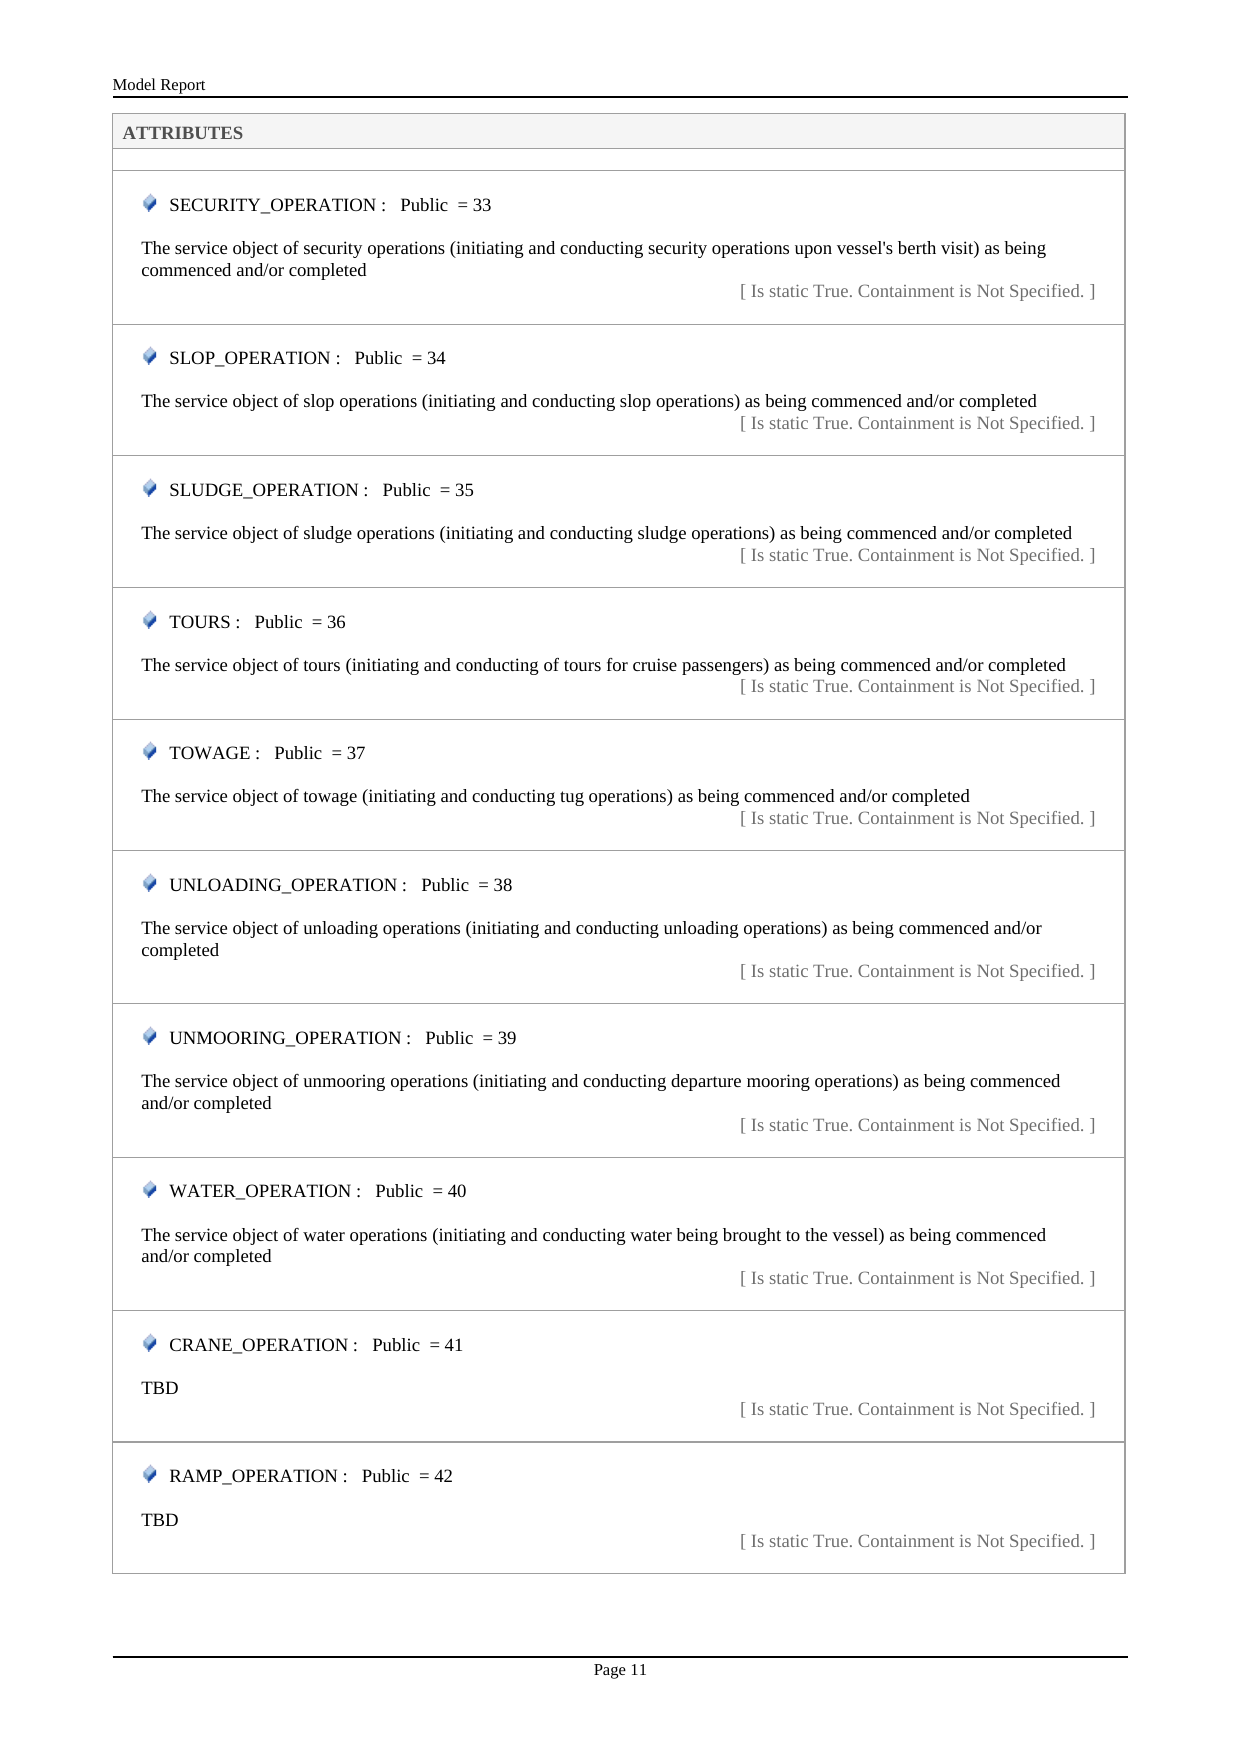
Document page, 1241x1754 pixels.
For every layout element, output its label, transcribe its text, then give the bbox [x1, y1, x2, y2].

table_cell UNLOADING_OPERATION : Public = 38 The service object of unloading operations (initiating and conducting unloading operations) as being commenced and/or completed [ Is static True. Containment is Not Specified. ] [113, 851, 1124, 1003]
table_cell SLOP_OPERATION : Public = 34 The service object of slop operations (initiating and conducting slop operations) as being commenced and/or completed [ Is static True. Containment is Not Specified. ] [113, 325, 1124, 455]
picture [141, 192, 160, 212]
picture [141, 477, 160, 497]
table_cell CRANE_OPERATION : Public = 41 TBD [ Is static True. Containment is Not Specified. ] [113, 1311, 1124, 1441]
picture [141, 346, 160, 365]
picture [141, 1026, 160, 1045]
table_cell RAMP_OPERATION : Public = 42 TBD [ Is static True. Containment is Not Specified. ] [113, 1443, 1124, 1573]
table_cell TOWAGE : Public = 37 The service object of towage (initiating and conducting tug operations) as being commenced and/or completed [ Is static True. Containment is Not Specified. ] [113, 720, 1124, 850]
picture [141, 1332, 160, 1352]
picture [141, 1179, 160, 1198]
picture [141, 1464, 160, 1483]
table_header ATTRIBUTES [113, 114, 1124, 148]
table_cell TOURS : Public = 36 The service object of tours (initiating and conducting of tours for cruise passengers) as being commenced and/or completed [ Is static True. Containment is Not Specified. ] [113, 588, 1124, 718]
table_cell SECURITY_OPERATION : Public = 33 The service object of security operations (initiating and conducting security operations upon vessel's berth visit) as being commenced and/or completed [ Is static True. Containment is Not Specified. ] [113, 171, 1124, 323]
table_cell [113, 149, 1124, 170]
table_cell SLUDGE_OPERATION : Public = 35 The service object of sludge operations (initiating and conducting sludge operations) as being commenced and/or completed [ Is static True. Containment is Not Specified. ] [113, 456, 1124, 587]
table_cell WATER_OPERATION : Public = 40 The service object of water operations (initiating and conducting water being brought to the vessel) as being commenced and/or completed [ Is static True. Containment is Not Specified. ] [113, 1158, 1124, 1310]
picture [141, 609, 160, 629]
picture [141, 872, 160, 892]
picture [141, 741, 160, 760]
table_cell UNMOORING_OPERATION : Public = 39 The service object of unmooring operations (initiating and conducting departure mooring operations) as being commenced and/or completed [ Is static True. Containment is Not Specified. ] [113, 1004, 1124, 1157]
